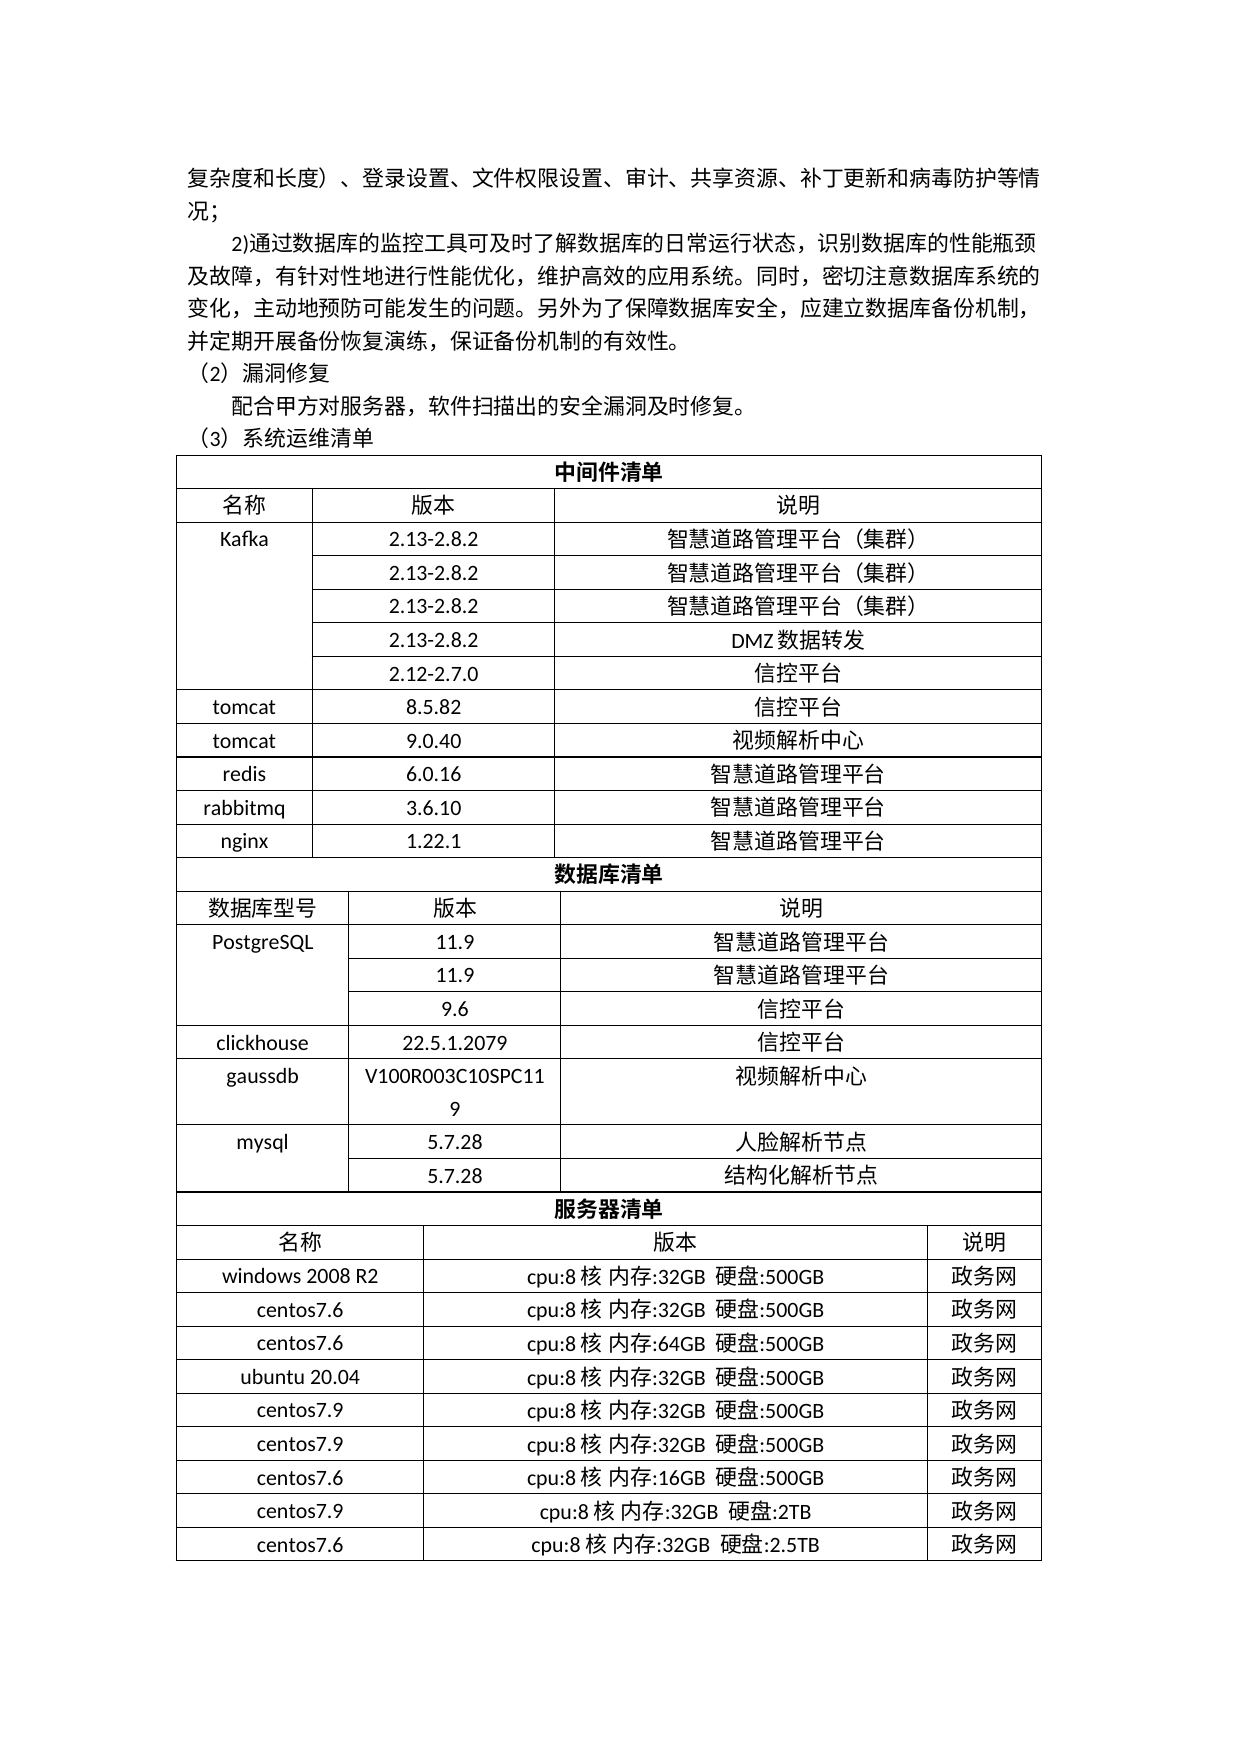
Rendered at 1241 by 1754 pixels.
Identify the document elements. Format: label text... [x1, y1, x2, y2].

table_cell 智慧道路管理平台（集群） [555, 523, 1041, 555]
table_cell 政务网 [928, 1327, 1041, 1359]
table_cell 2.12-2.7.0 [313, 657, 554, 689]
table_cell cpu:8核 内存:32GB 硬盘:500GB [424, 1394, 927, 1426]
table_cell 名称 [177, 489, 312, 522]
table_cell 人脸解析节点 [561, 1125, 1041, 1158]
table_cell 说明 [561, 892, 1041, 924]
table_cell cpu:8核 内存:64GB 硬盘:500GB [424, 1327, 927, 1359]
table_cell redis [177, 758, 312, 790]
table_cell 政务网 [928, 1360, 1041, 1393]
table_cell 智慧道路管理平台 [561, 959, 1041, 991]
table_cell 3.6.10 [313, 791, 554, 823]
table_cell Kafka [177, 523, 312, 689]
table_cell 政务网 [928, 1427, 1041, 1460]
table_cell centos7.9 [177, 1394, 423, 1426]
table_cell cpu:8核 内存:32GB 硬盘:500GB [424, 1427, 927, 1460]
table_cell 2.13-2.8.2 [313, 623, 554, 656]
table_cell 数据库型号 [177, 892, 348, 924]
table_cell 政务网 [928, 1293, 1041, 1326]
table_cell 视频解析中心 [561, 1059, 1041, 1124]
table_cell rabbitmq [177, 791, 312, 823]
table_cell cpu:8核 内存:16GB 硬盘:500GB [424, 1461, 927, 1493]
text 配合甲方对服务器，软件扫描出的安全漏洞及时修复。 [187, 389, 1053, 422]
table_cell 政务网 [928, 1260, 1041, 1292]
table_cell centos7.9 [177, 1427, 423, 1460]
table_cell mysql [177, 1125, 348, 1191]
table_cell 智慧道路管理平台 [555, 825, 1041, 857]
table_cell 智慧道路管理平台 [555, 791, 1041, 823]
table_cell 2.13-2.8.2 [313, 523, 554, 555]
table_cell 版本 [349, 892, 560, 924]
table_cell centos7.6 [177, 1293, 423, 1326]
table_cell 9.6 [349, 992, 560, 1025]
table_cell 政务网 [928, 1528, 1041, 1560]
table_cell V100R003C10SPC119 [349, 1059, 560, 1124]
table_cell tomcat [177, 724, 312, 756]
table_cell 结构化解析节点 [561, 1159, 1041, 1191]
table_cell centos7.6 [177, 1528, 423, 1560]
table_cell 信控平台 [561, 1026, 1041, 1058]
table_cell 政务网 [928, 1494, 1041, 1527]
table_cell ubuntu 20.04 [177, 1360, 423, 1393]
table_cell 说明 [928, 1226, 1041, 1258]
table_cell 名称 [177, 1226, 423, 1258]
table_cell 版本 [424, 1226, 927, 1258]
table_cell 智慧道路管理平台（集群） [555, 590, 1041, 622]
table_cell centos7.6 [177, 1461, 423, 1493]
table_cell centos7.6 [177, 1327, 423, 1359]
table_header 中间件清单 [177, 456, 1041, 488]
table_cell 11.9 [349, 959, 560, 991]
table_cell 2.13-2.8.2 [313, 590, 554, 622]
table_cell tomcat [177, 690, 312, 723]
table_cell 信控平台 [555, 657, 1041, 689]
table_cell cpu:8核 内存:32GB 硬盘:500GB [424, 1293, 927, 1326]
table_cell clickhouse [177, 1026, 348, 1058]
table_cell 9.0.40 [313, 724, 554, 756]
table_cell 信控平台 [555, 690, 1041, 723]
table_cell 智慧道路管理平台 [555, 758, 1041, 790]
table_cell 2.13-2.8.2 [313, 556, 554, 589]
table_cell 版本 [313, 489, 554, 522]
table_cell 6.0.16 [313, 758, 554, 790]
table_cell cpu:8核 内存:32GB 硬盘:500GB [424, 1260, 927, 1292]
table_header 数据库清单 [177, 858, 1041, 891]
table_cell DMZ数据转发 [555, 623, 1041, 656]
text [187, 162, 1053, 227]
table_cell 11.9 [349, 925, 560, 958]
table_cell windows 2008 R2 [177, 1260, 423, 1292]
table_cell 1.22.1 [313, 825, 554, 857]
text （2）漏洞修复 [187, 357, 1053, 389]
table_cell 智慧道路管理平台（集群） [555, 556, 1041, 589]
table_cell cpu:8核 内存:32GB 硬盘:500GB [424, 1360, 927, 1393]
table_cell PostgreSQL [177, 925, 348, 1025]
table_cell nginx [177, 825, 312, 857]
text （3）系统运维清单 [187, 422, 1053, 454]
table_cell cpu:8核 内存:32GB 硬盘:2TB [424, 1494, 927, 1527]
table_cell cpu:8核 内存:32GB 硬盘:2.5TB [424, 1528, 927, 1560]
table_cell 政务网 [928, 1394, 1041, 1426]
table_cell 22.5.1.2079 [349, 1026, 560, 1058]
text 2)通过数据库的监控工具可及时了解数据库的日常运行状态，识别数据库的性能瓶颈及故障，有针对性地进行性能优化，维护高效的应用系统。同时，密切注意数据库系统的变化，主动地预防可能发生的问题。另外为了保障数据库安全，应建立数据库备份机制，并定期开展备份恢复演练，保证备份机制的有效性。 [187, 227, 1053, 357]
table_cell 8.5.82 [313, 690, 554, 723]
table_cell gaussdb [177, 1059, 348, 1124]
table_cell 智慧道路管理平台 [561, 925, 1041, 958]
table_cell 政务网 [928, 1461, 1041, 1493]
table_cell 视频解析中心 [555, 724, 1041, 756]
table_cell 信控平台 [561, 992, 1041, 1025]
table_cell centos7.9 [177, 1494, 423, 1527]
table_cell 说明 [555, 489, 1041, 522]
table_header 服务器清单 [177, 1193, 1041, 1225]
table_cell 5.7.28 [349, 1159, 560, 1191]
table_cell 5.7.28 [349, 1125, 560, 1158]
